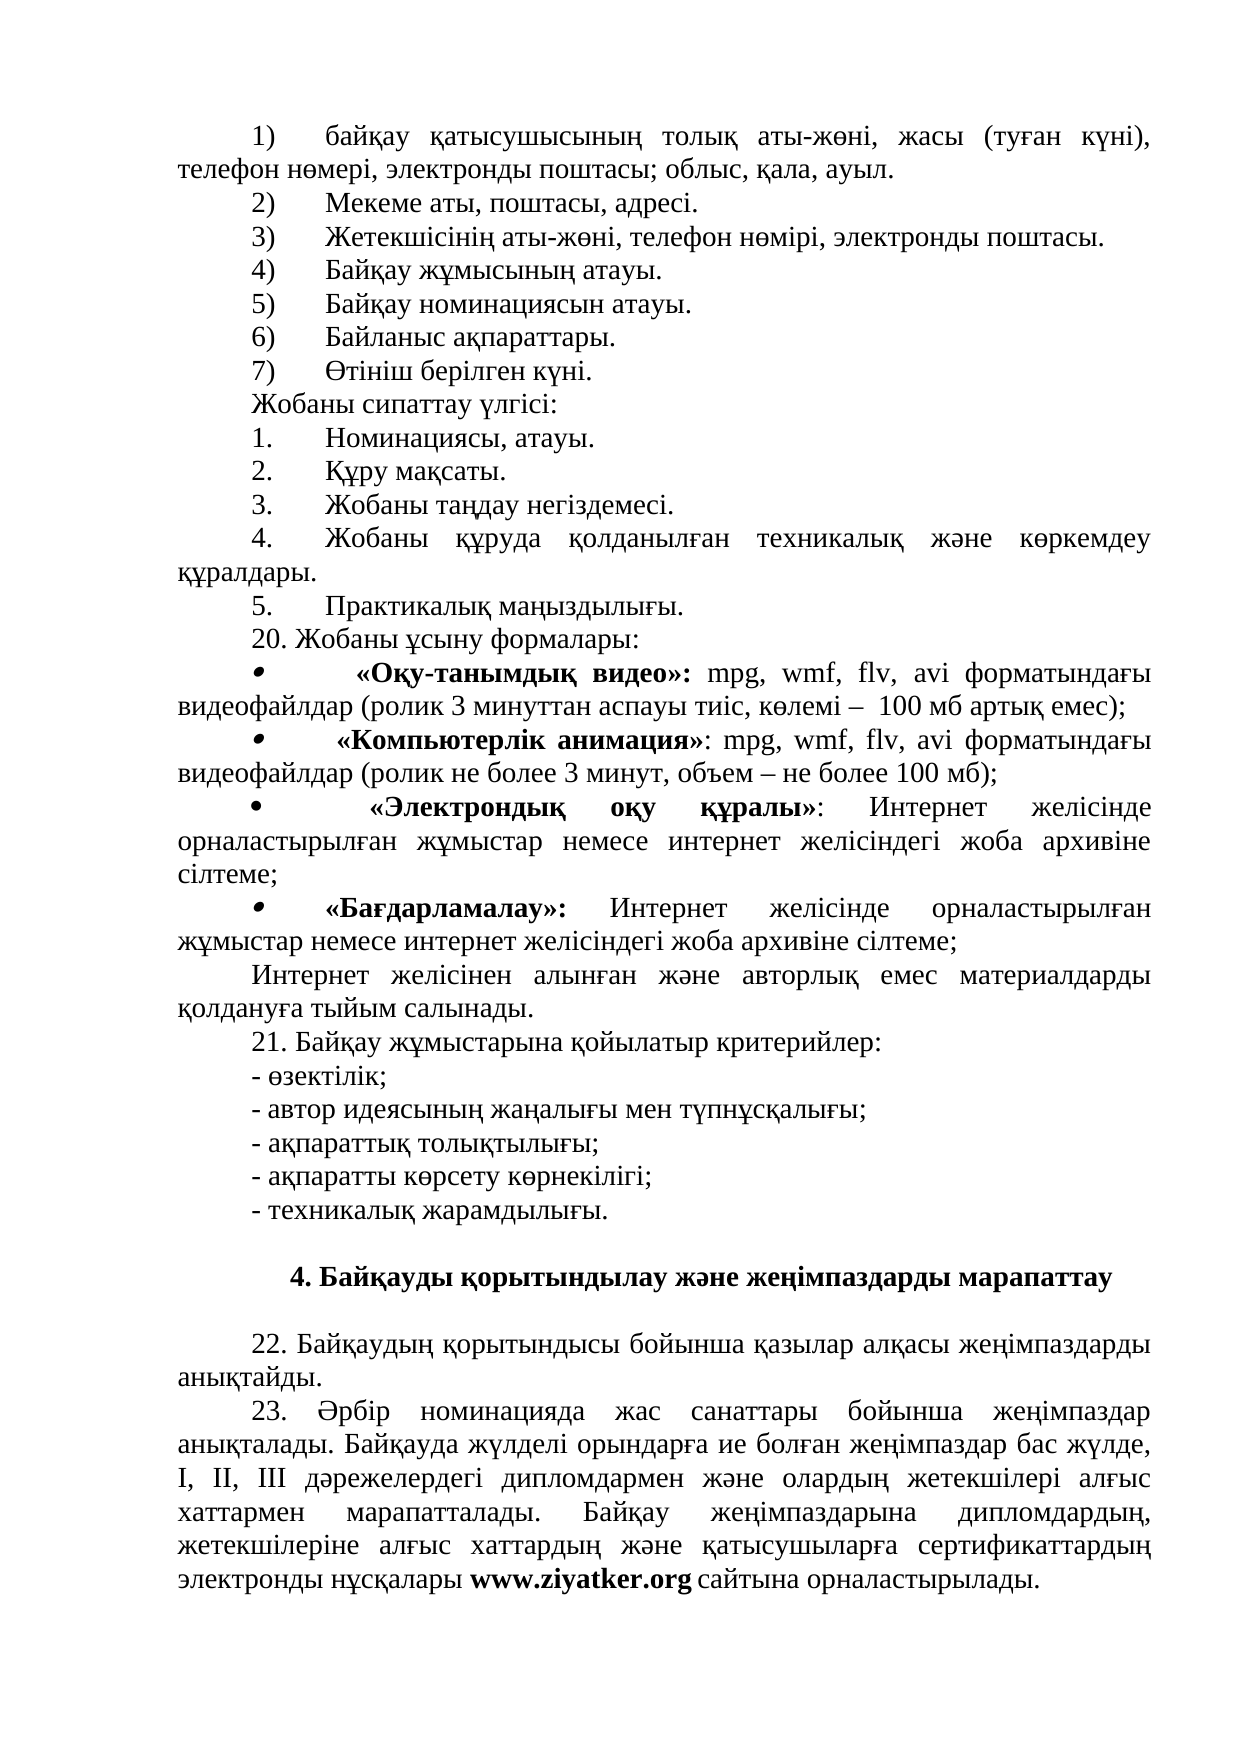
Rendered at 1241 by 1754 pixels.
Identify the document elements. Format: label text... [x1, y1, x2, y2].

list Байқау номинациясын атауы. [177, 286, 1152, 319]
list «Бағдарламалау»: Интернет желісінде орналастырылған жұмыстар немесе интернет желісіндегі жоба архивіне сілтеме; [177, 890, 1152, 957]
list Байланыс ақпараттары. [177, 319, 1152, 353]
list байқау қатысушысының толық аты-жөні, жасы (туған күні), телефон нөмері, электронды поштасы; облыс, қала, ауыл. [177, 118, 1152, 185]
list Интернет желісінен алынған және авторлық емес материалдарды қолдануға тыйым салынады. [177, 957, 1152, 1024]
list Практикалық маңыздылығы. [177, 588, 1152, 621]
list - ақпараттық толықтылығы; [177, 1125, 1152, 1158]
list Құру мақсаты. [177, 453, 1152, 487]
list Жетекшісінің аты-жөні, телефон нөмірі, электронды поштасы. [177, 219, 1152, 252]
list Жобаны құруда қолданылған техникалық және көркемдеу құралдары. [177, 521, 1152, 588]
list Номинациясы, атауы. [177, 420, 1152, 453]
list «Электрондық оқу құралы»: Интернет желісінде орналастырылған жұмыстар немесе интернет желісіндегі жоба архивіне сілтеме; [177, 789, 1152, 890]
list Өтініш берілген күні. [177, 353, 1152, 386]
text 20. Жобаны ұсыну формалары: [177, 621, 1152, 655]
list 21. Байқау жұмыстарына қойылатыр критерийлер: [177, 1024, 1152, 1058]
list - техникалық жарамдылығы. [177, 1192, 1152, 1225]
list Мекеме аты, поштасы, адресі. [177, 185, 1152, 219]
text 23. Әрбір номинацияда жас санаттары бойынша жеңімпаздар анықталады. Байқауда жүлделі орындарға ие болған жеңімпаздар бас жүлде, I, II, III дәрежелердегі дипломдармен және олардың жетекшілері алғыс хаттармен марапатталады. Байқау жеңімпаздарына дипломдардың, жетекшілеріне алғыс хаттардың және қатысушыларға сертификаттардың электронды нұсқалары www.ziyatker.org сайтына орналастырылады. [177, 1393, 1152, 1594]
list Жобаны таңдау негіздемесі. [177, 487, 1152, 521]
list «Компьютерлік анимация»: mpg, wmf, flv, avi форматындағы видеофайлдар (ролик не более 3 минут, объем – не более 100 мб); [177, 722, 1152, 789]
list - ақпаратты көрсету көрнекілігі; [177, 1158, 1152, 1192]
text 22. Байқаудың қорытындысы бойынша қазылар алқасы жеңімпаздарды анықтайды. [177, 1326, 1152, 1393]
list «Оқу-танымдық видео»: mpg, wmf, flv, avi форматындағы видеофайлдар (ролик 3 минуттан аспауы тиіс, көлемі – 100 мб артық емес); [177, 655, 1152, 722]
list - өзектілік; [177, 1058, 1152, 1091]
list 4. Байқауды қорытындылау және жеңімпаздарды марапаттау [177, 1259, 1152, 1292]
list - автор идеясының жаңалығы мен түпнұсқалығы; [177, 1091, 1152, 1125]
list Байқау жұмысының атауы. [177, 252, 1152, 286]
text Жобаны сипаттау үлгісі: [177, 386, 1152, 420]
